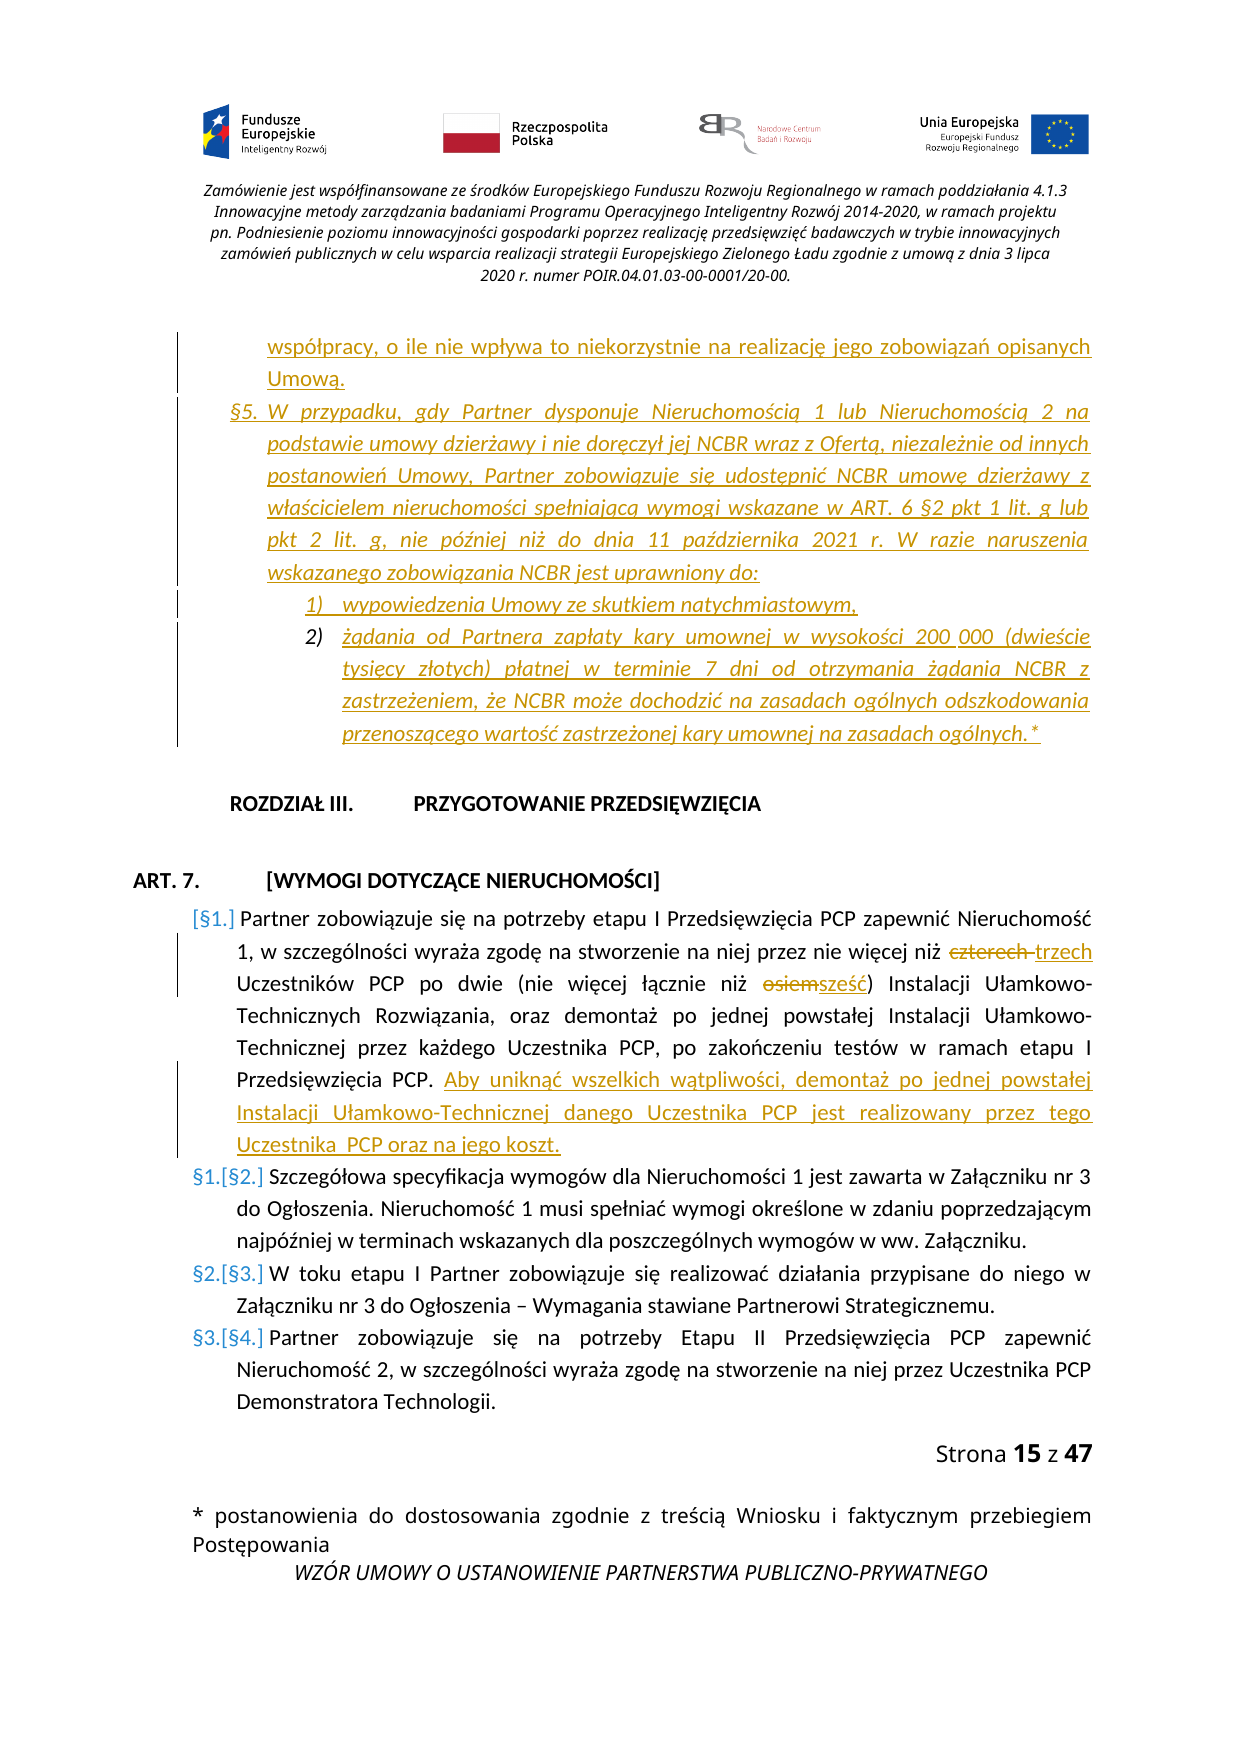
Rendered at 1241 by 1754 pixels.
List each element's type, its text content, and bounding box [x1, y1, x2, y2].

list W toku etapu I Partner zobowiązuje się realizować działania przypisane do niego w Załączniku nr 3 do Ogłoszenia – Wymagania stawiane Partnerowi Strategicznemu. [192, 1259, 1093, 1319]
list Partner zobowiązuje się na potrzeby etapu I Przedsięwzięcia PCP zapewnić Nieruchomość 1, w szczególności wyraża zgodę na stworzenie na niej przez nie więcej niż Uczestników PCP po dwie (nie więcej łącznie niż ) Instalacji Ułamkowo-Technicznych Rozwiązania, oraz demontaż po jednej powstałej Instalacji Ułamkowo-Technicznej przez każdego Uczestnika PCP, po zakończeniu testów w ramach etapu I Przedsięwzięcia PCP. [192, 904, 1093, 1158]
subtitle [WYMOGI DOTYCZĄCE NIERUCHOMOŚCI] [133, 866, 1093, 894]
subtitle PRZYGOTOWANIE PRZEDSIĘWZIĘCIA [229, 789, 1093, 817]
list Szczegółowa specyfikacja wymogów dla Nieruchomości 1 jest zawarta w Załączniku nr 3 do Ogłoszenia. Nieruchomość 1 musi spełniać wymogi określone w zdaniu poprzedzającym najpóźniej w terminach wskazanych dla poszczególnych wymogów w ww. Załączniku. [192, 1162, 1093, 1254]
list Partner zobowiązuje się na potrzeby Etapu II Przedsięwzięcia PCP zapewnić Nieruchomość 2, w szczególności wyraża zgodę na stworzenie na niej przez Uczestnika PCP Demonstratora Technologii. [192, 1323, 1093, 1415]
picture [203, 104, 1089, 159]
